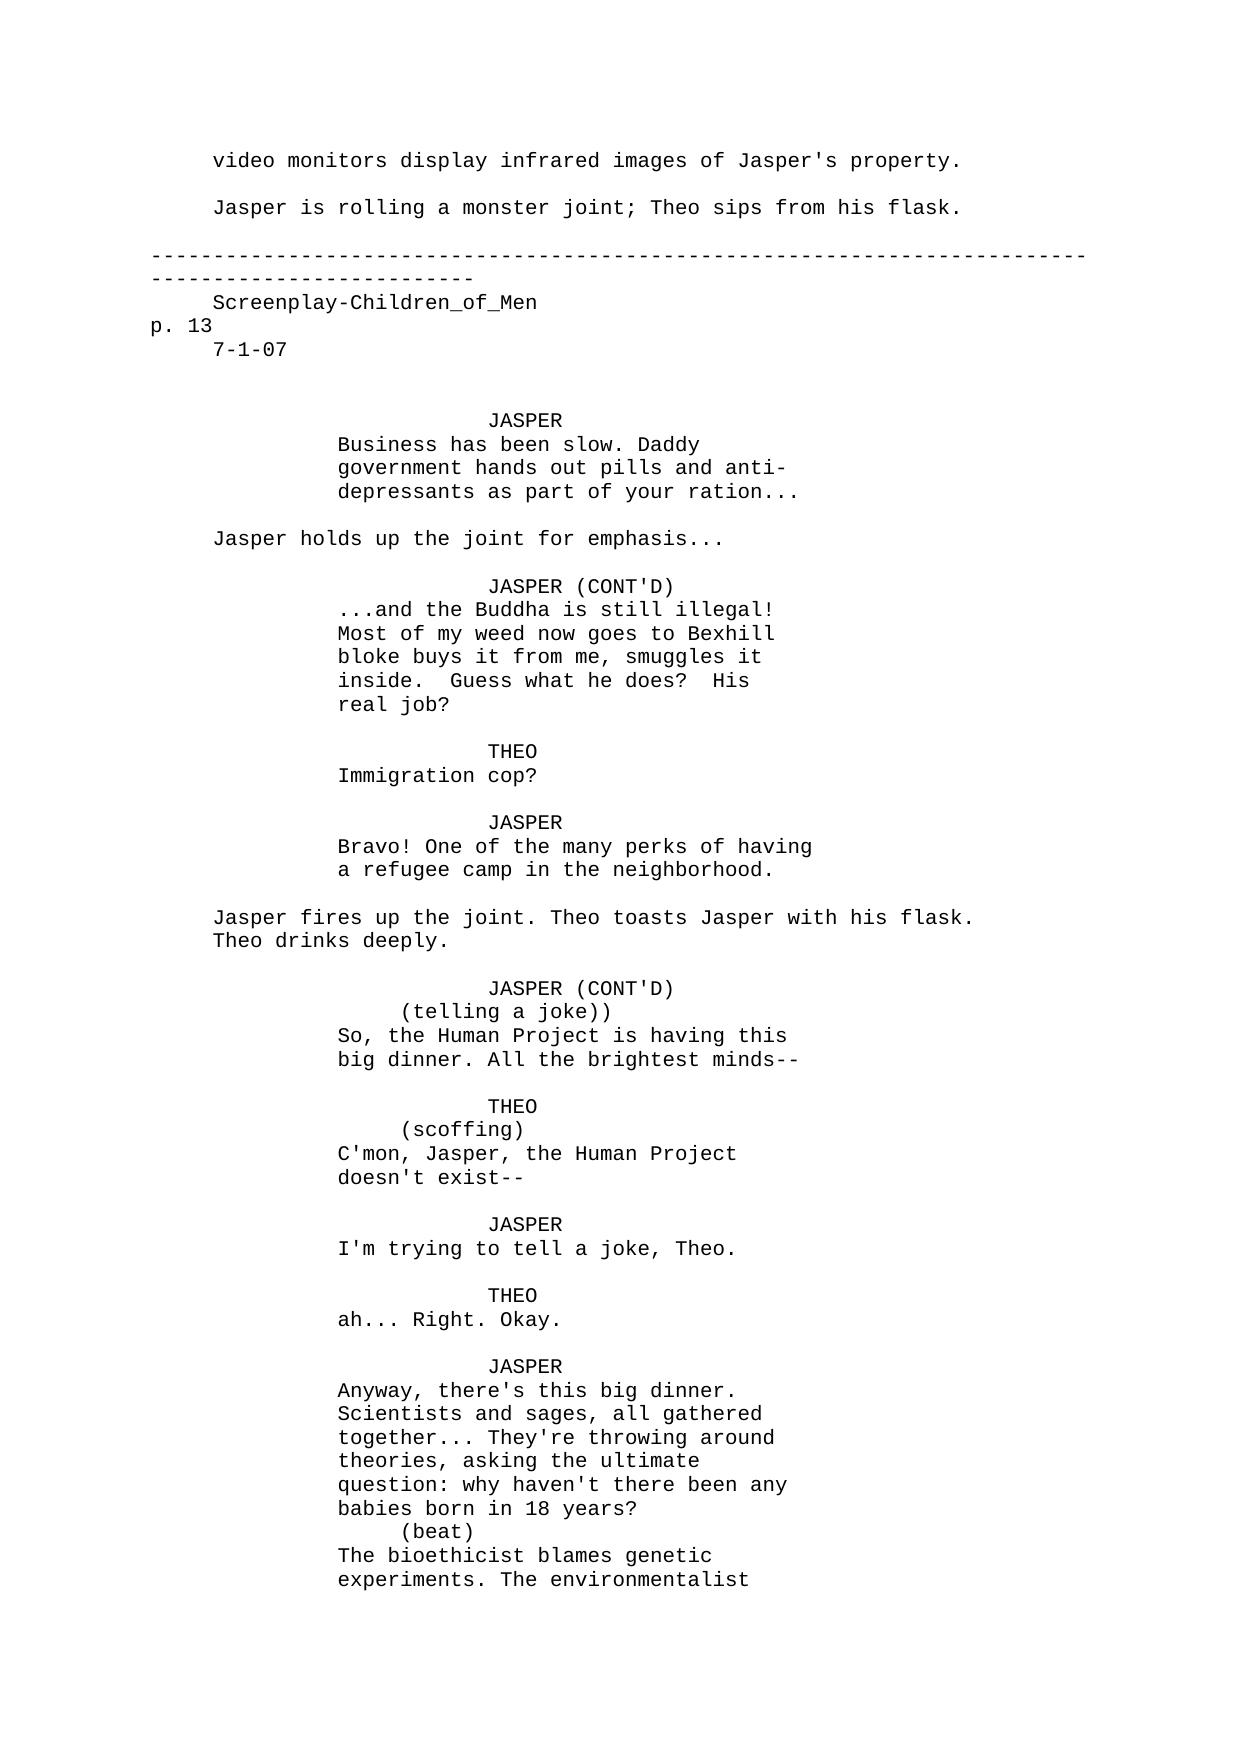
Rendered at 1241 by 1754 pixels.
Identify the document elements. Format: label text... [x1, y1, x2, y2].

text (beat) [150, 1521, 1090, 1545]
text Most of my weed now goes to Bexhill [150, 623, 1090, 647]
text big dinner. All the brightest minds-- [150, 1048, 1090, 1072]
text THEO [150, 1096, 1090, 1119]
text JASPER [150, 1356, 1090, 1379]
text Jasper fires up the joint. Theo toasts Jasper with his flask. [150, 907, 1090, 930]
text Theo drinks deeply. [150, 930, 1090, 954]
text C'mon, Jasper, the Human Project [150, 1143, 1090, 1167]
text Jasper holds up the joint for emphasis... [150, 528, 1090, 552]
text (scoffing) [150, 1119, 1090, 1143]
text experiments. The environmentalist [150, 1569, 1090, 1592]
text a refugee camp in the neighborhood. [150, 859, 1090, 883]
text JASPER [150, 812, 1090, 836]
text JASPER [150, 1214, 1090, 1238]
text JASPER (CONT'D) [150, 978, 1090, 1001]
text ...and the Buddha is still illegal! [150, 599, 1090, 623]
text bloke buys it from me, smuggles it [150, 647, 1090, 670]
text question: why haven't there been any [150, 1474, 1090, 1498]
text JASPER [150, 410, 1090, 434]
text THEO [150, 741, 1090, 765]
text government hands out pills and anti- [150, 457, 1090, 481]
text Immigration cop? [150, 765, 1090, 788]
text doesn't exist-- [150, 1167, 1090, 1190]
text ah... Right. Okay. [150, 1309, 1090, 1332]
text (telling a joke)) [150, 1001, 1090, 1025]
text 7-1-07 [150, 339, 1090, 363]
text inside. Guess what he does? His [150, 670, 1090, 694]
text video monitors display infrared images of Jasper's property. [150, 150, 1090, 174]
text THEO [150, 1285, 1090, 1309]
text real job? [150, 694, 1090, 717]
text So, the Human Project is having this [150, 1025, 1090, 1048]
text Business has been slow. Daddy [150, 434, 1090, 457]
text Bravo! One of the many perks of having [150, 836, 1090, 859]
text Screenplay-Children_of_Men p. 13 [150, 292, 1090, 339]
text ----------------------------------------------------------------------------------------------------- [150, 244, 1090, 292]
text JASPER (CONT'D) [150, 576, 1090, 599]
text Anyway, there's this big dinner. [150, 1379, 1090, 1403]
text The bioethicist blames genetic [150, 1545, 1090, 1569]
text theories, asking the ultimate [150, 1451, 1090, 1474]
text Jasper is rolling a monster joint; Theo sips from his flask. [150, 197, 1090, 221]
text together... They're throwing around [150, 1427, 1090, 1451]
text Scientists and sages, all gathered [150, 1403, 1090, 1427]
text depressants as part of your ration... [150, 481, 1090, 505]
text I'm trying to tell a joke, Theo. [150, 1238, 1090, 1261]
text babies born in 18 years? [150, 1498, 1090, 1521]
